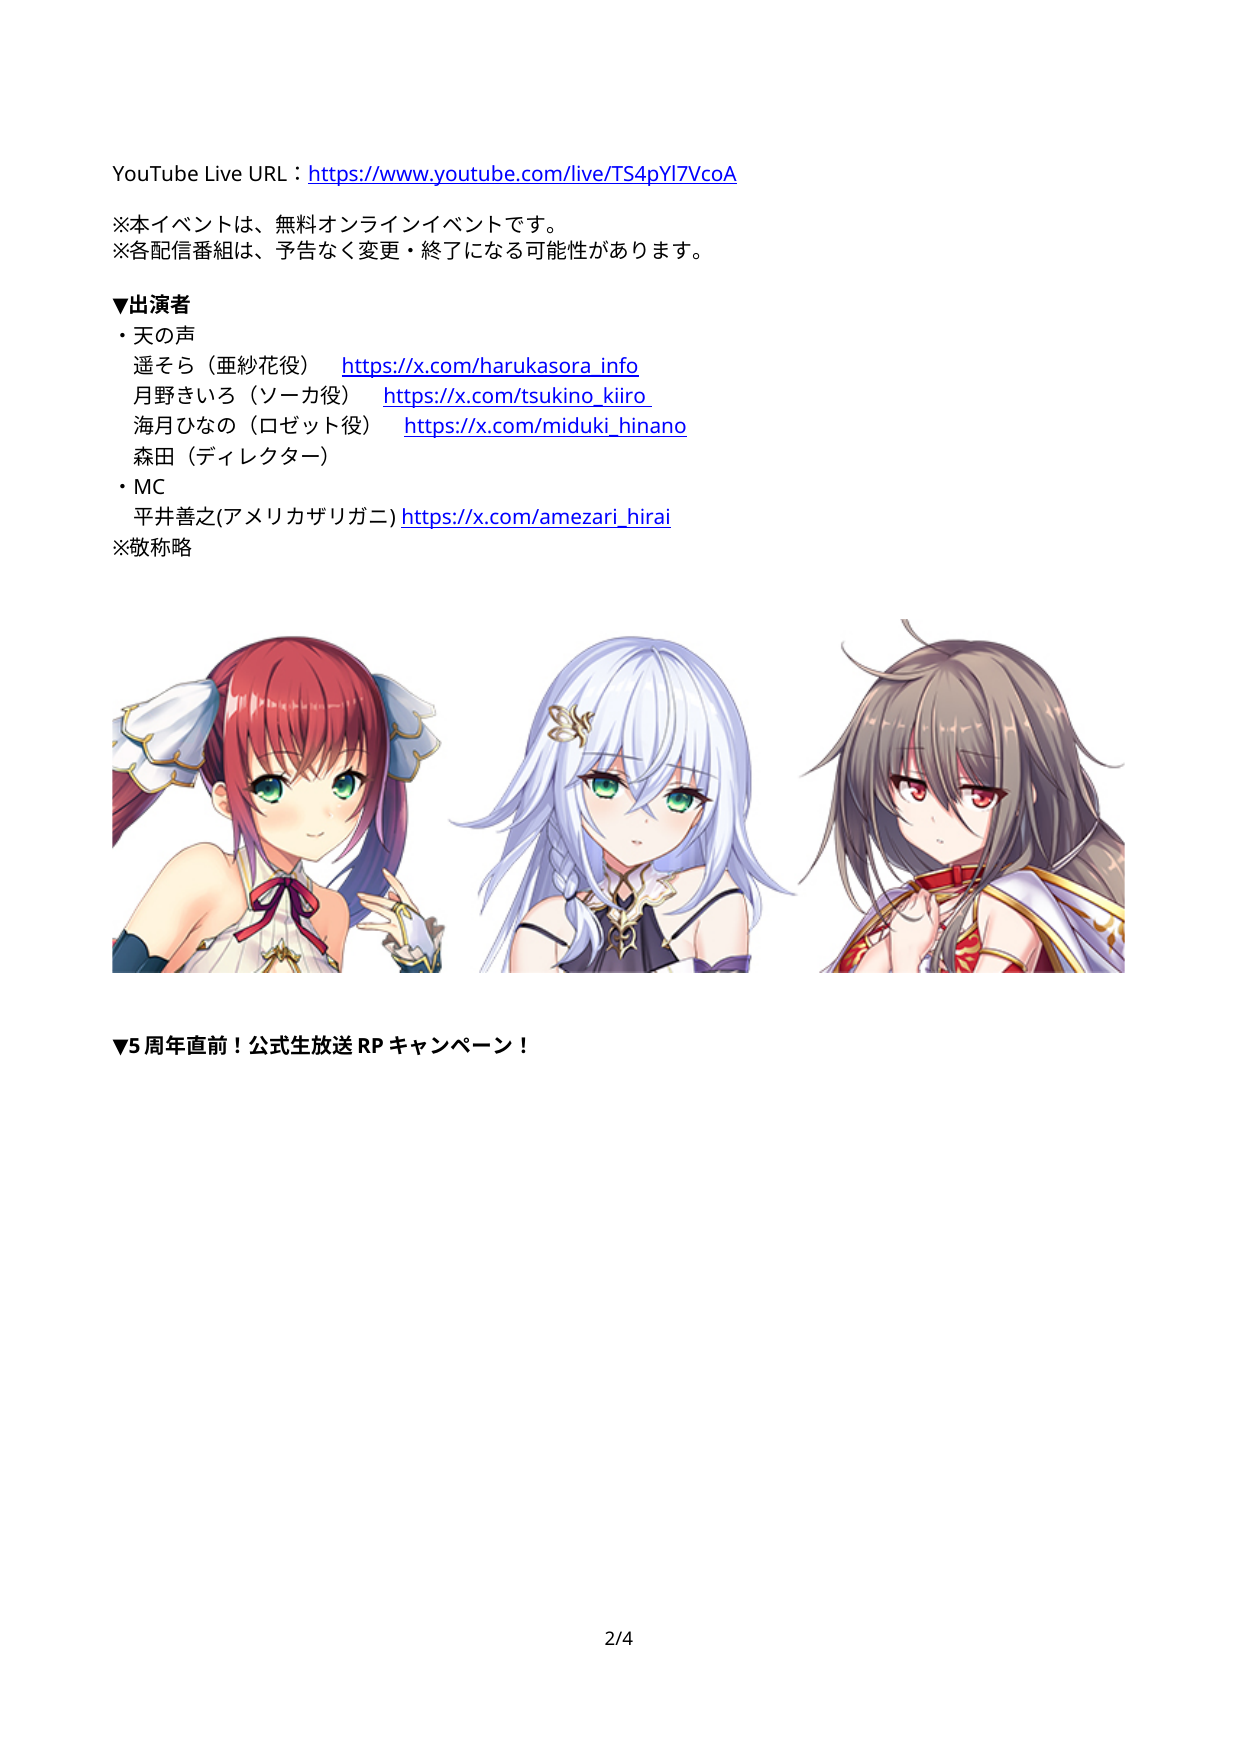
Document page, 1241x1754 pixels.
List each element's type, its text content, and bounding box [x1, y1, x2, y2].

text 月野きいろ（ソーカ役） https://x.com/tsukino_kiiro [112, 379, 1125, 410]
text ・MC [112, 470, 1125, 501]
text YouTube Live URL：https://www.youtube.com/live/TS4pYl7VcoA [112, 160, 1125, 187]
text 海月ひなの（ロゼット役） https://x.com/miduki_hinano [112, 410, 1125, 440]
text ※本イベントは、無料オンラインイベントです。 [112, 211, 1125, 238]
text 森田（ディレクター） [112, 440, 1125, 470]
picture [112, 619, 1125, 973]
text ▼5周年直前！公式生放送RPキャンペーン！ [112, 1029, 1125, 1060]
text ▼出演者 [112, 289, 1125, 319]
text ※各配信番組は、予告なく変更・終了になる可能性があります。 [112, 238, 1125, 264]
text ※敬称略 [112, 531, 1125, 561]
text 遥そら（亜紗花役） https://x.com/harukasora_info [112, 349, 1125, 379]
text 平井善之(アメリカザリガニ) https://x.com/amezari_hirai [112, 501, 1125, 531]
text ・天の声 [112, 319, 1125, 349]
